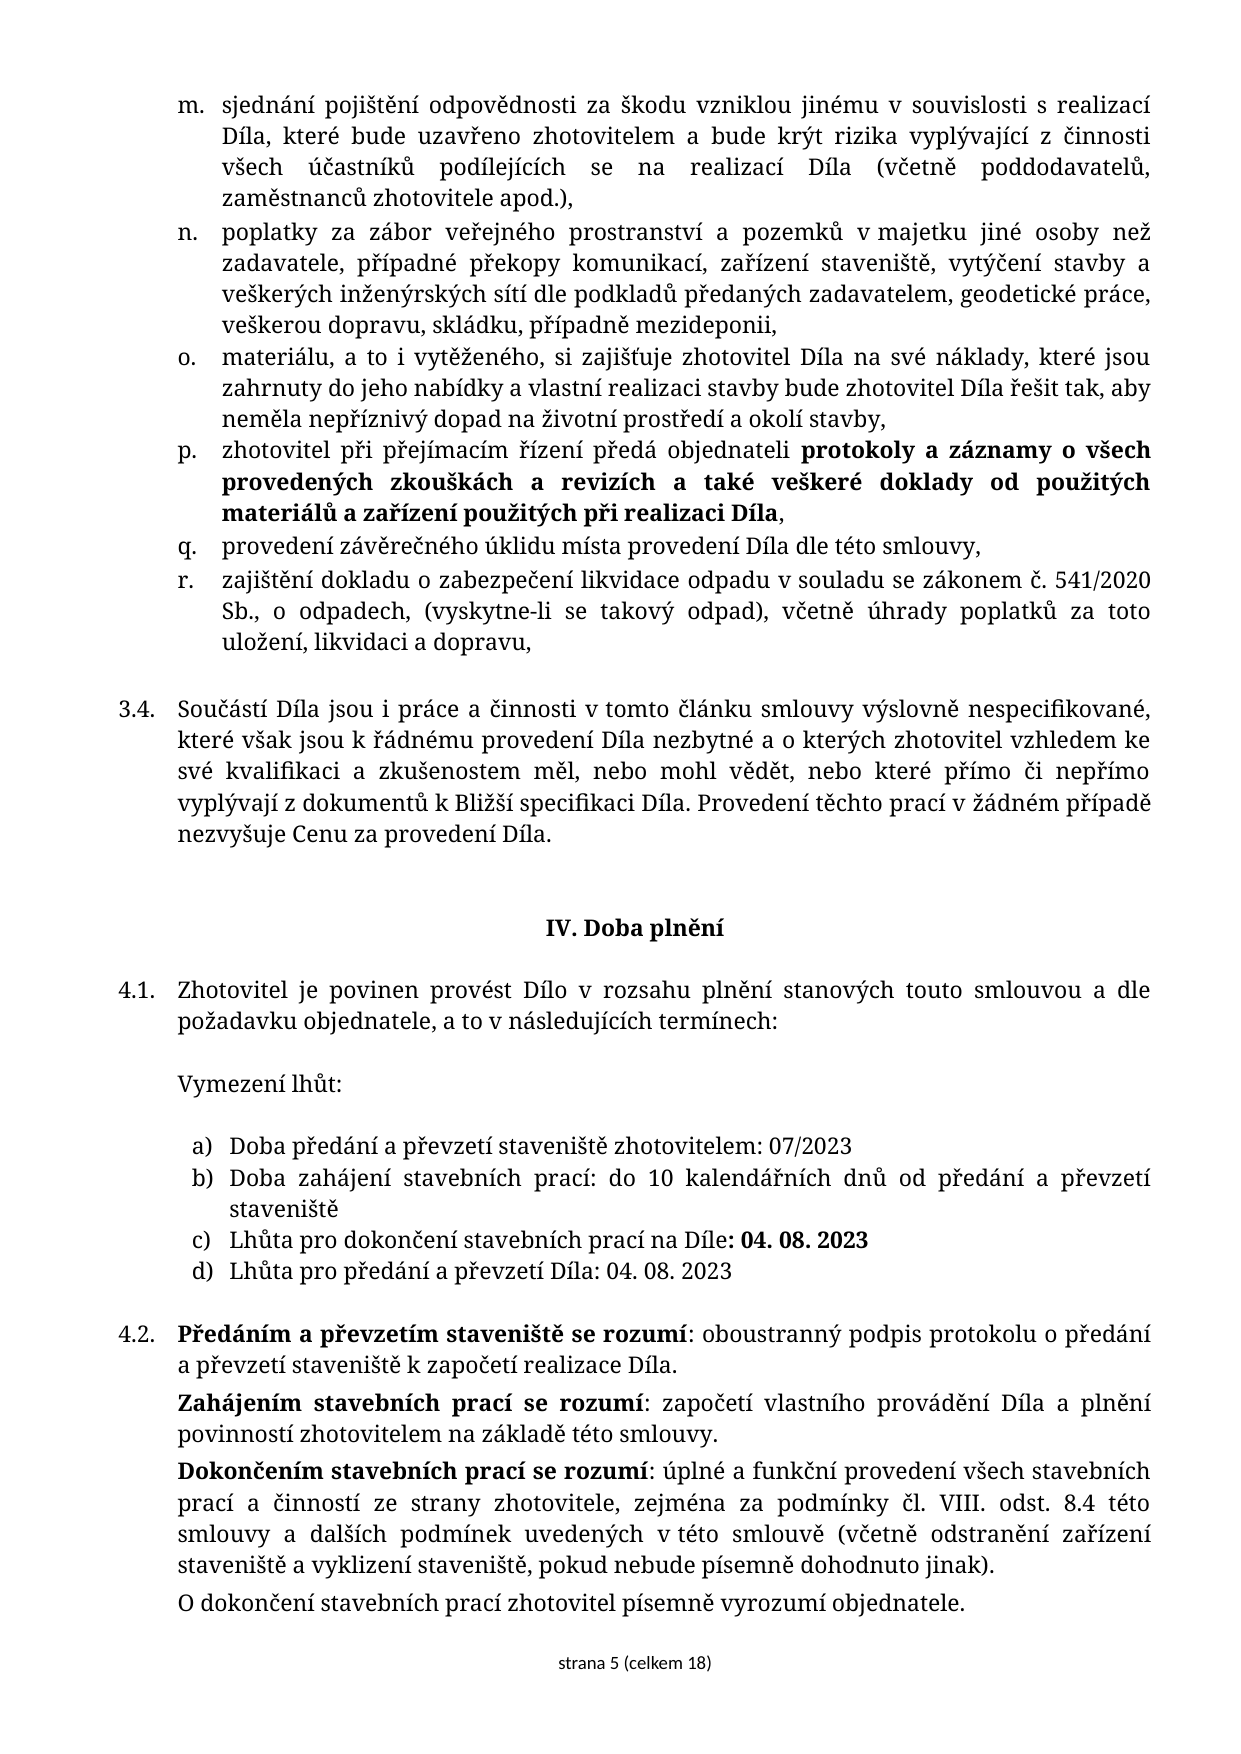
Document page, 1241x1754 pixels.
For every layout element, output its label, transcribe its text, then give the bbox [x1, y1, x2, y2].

list provedení závěrečného úklidu místa provedení Díla dle této smlouvy, [177, 530, 1152, 562]
text IV. Doba plnění [118, 912, 1152, 943]
text Dokončením stavebních prací se rozumí: úplné a funkční provedení všech stavebních prací a činností ze strany zhotovitele, zejména za podmínky čl. VIII. odst. 8.4 této smlouvy a dalších podmínek uvedených v této smlouvě (včetně odstranění zařízení staveniště a vyklizení staveniště, pokud nebude písemně dohodnuto jinak). [177, 1455, 1152, 1580]
list Zhotovitel je povinen provést Dílo v rozsahu plnění stanových touto smlouvou a dle požadavku objednatele, a to v následujících termínech: [118, 974, 1152, 1037]
list Doba zahájení stavebních prací: do 10 kalendářních dnů od předání a převzetí staveniště [192, 1162, 1152, 1224]
list Doba předání a převzetí staveniště zhotovitelem: 07/2023 [192, 1130, 1152, 1162]
text 3.4. Součástí Díla jsou i práce a činnosti v tomto článku smlouvy výslovně nespecifikované, které však jsou k řádnému provedení Díla nezbytné a o kterých zhotovitel vzhledem ke své kvalifikaci a zkušenostem měl, nebo mohl vědět, nebo které přímo či nepřímo vyplývají z dokumentů k Bližší specifikaci Díla. Provedení těchto prací v žádném případě nezvyšuje Cenu za provedení Díla. [118, 693, 1152, 849]
list zhotovitel při přejímacím řízení předá objednateli protokoly a záznamy o všech provedených zkouškách a revizích a také veškeré doklady od použitých materiálů a zařízení použitých při realizaci Díla, [177, 434, 1152, 528]
text Vymezení lhůt: [177, 1068, 1152, 1099]
list Lhůta pro předání a převzetí Díla: 04. 08. 2023 [192, 1255, 1152, 1287]
text O dokončení stavebních prací zhotovitel písemně vyrozumí objednatele. [177, 1587, 1152, 1618]
list sjednání pojištění odpovědnosti za škodu vzniklou jinému v souvislosti s realizací Díla, které bude uzavřeno zhotovitelem a bude krýt rizika vyplývající z činnosti všech účastníků podílejících se na realizací Díla (včetně poddodavatelů, zaměstnanců zhotovitele apod.), [177, 89, 1152, 214]
list Předáním a převzetím staveniště se rozumí: oboustranný podpis protokolu o předání a převzetí staveniště k započetí realizace Díla. [118, 1318, 1152, 1380]
list Lhůta pro dokončení stavebních prací na Díle: 04. 08. 2023 [192, 1224, 1152, 1255]
list materiálu, a to i vytěženého, si zajišťuje zhotovitel Díla na své náklady, které jsou zahrnuty do jeho nabídky a vlastní realizaci stavby bude zhotovitel Díla řešit tak, aby neměla nepříznivý dopad na životní prostředí a okolí stavby, [177, 341, 1152, 434]
text Zahájením stavebních prací se rozumí: započetí vlastního provádění Díla a plnění povinností zhotovitelem na základě této smlouvy. [177, 1387, 1152, 1449]
list poplatky za zábor veřejného prostranství a pozemků v majetku jiné osoby než zadavatele, případné překopy komunikací, zařízení staveniště, vytýčení stavby a veškerých inženýrských sítí dle podkladů předaných zadavatelem, geodetické práce, veškerou dopravu, skládku, případně mezideponii, [177, 216, 1152, 341]
list zajištění dokladu o zabezpečení likvidace odpadu v souladu se zákonem č. 541/2020 Sb., o odpadech, (vyskytne-li se takový odpad), včetně úhrady poplatků za toto uložení, likvidaci a dopravu, [177, 564, 1152, 657]
